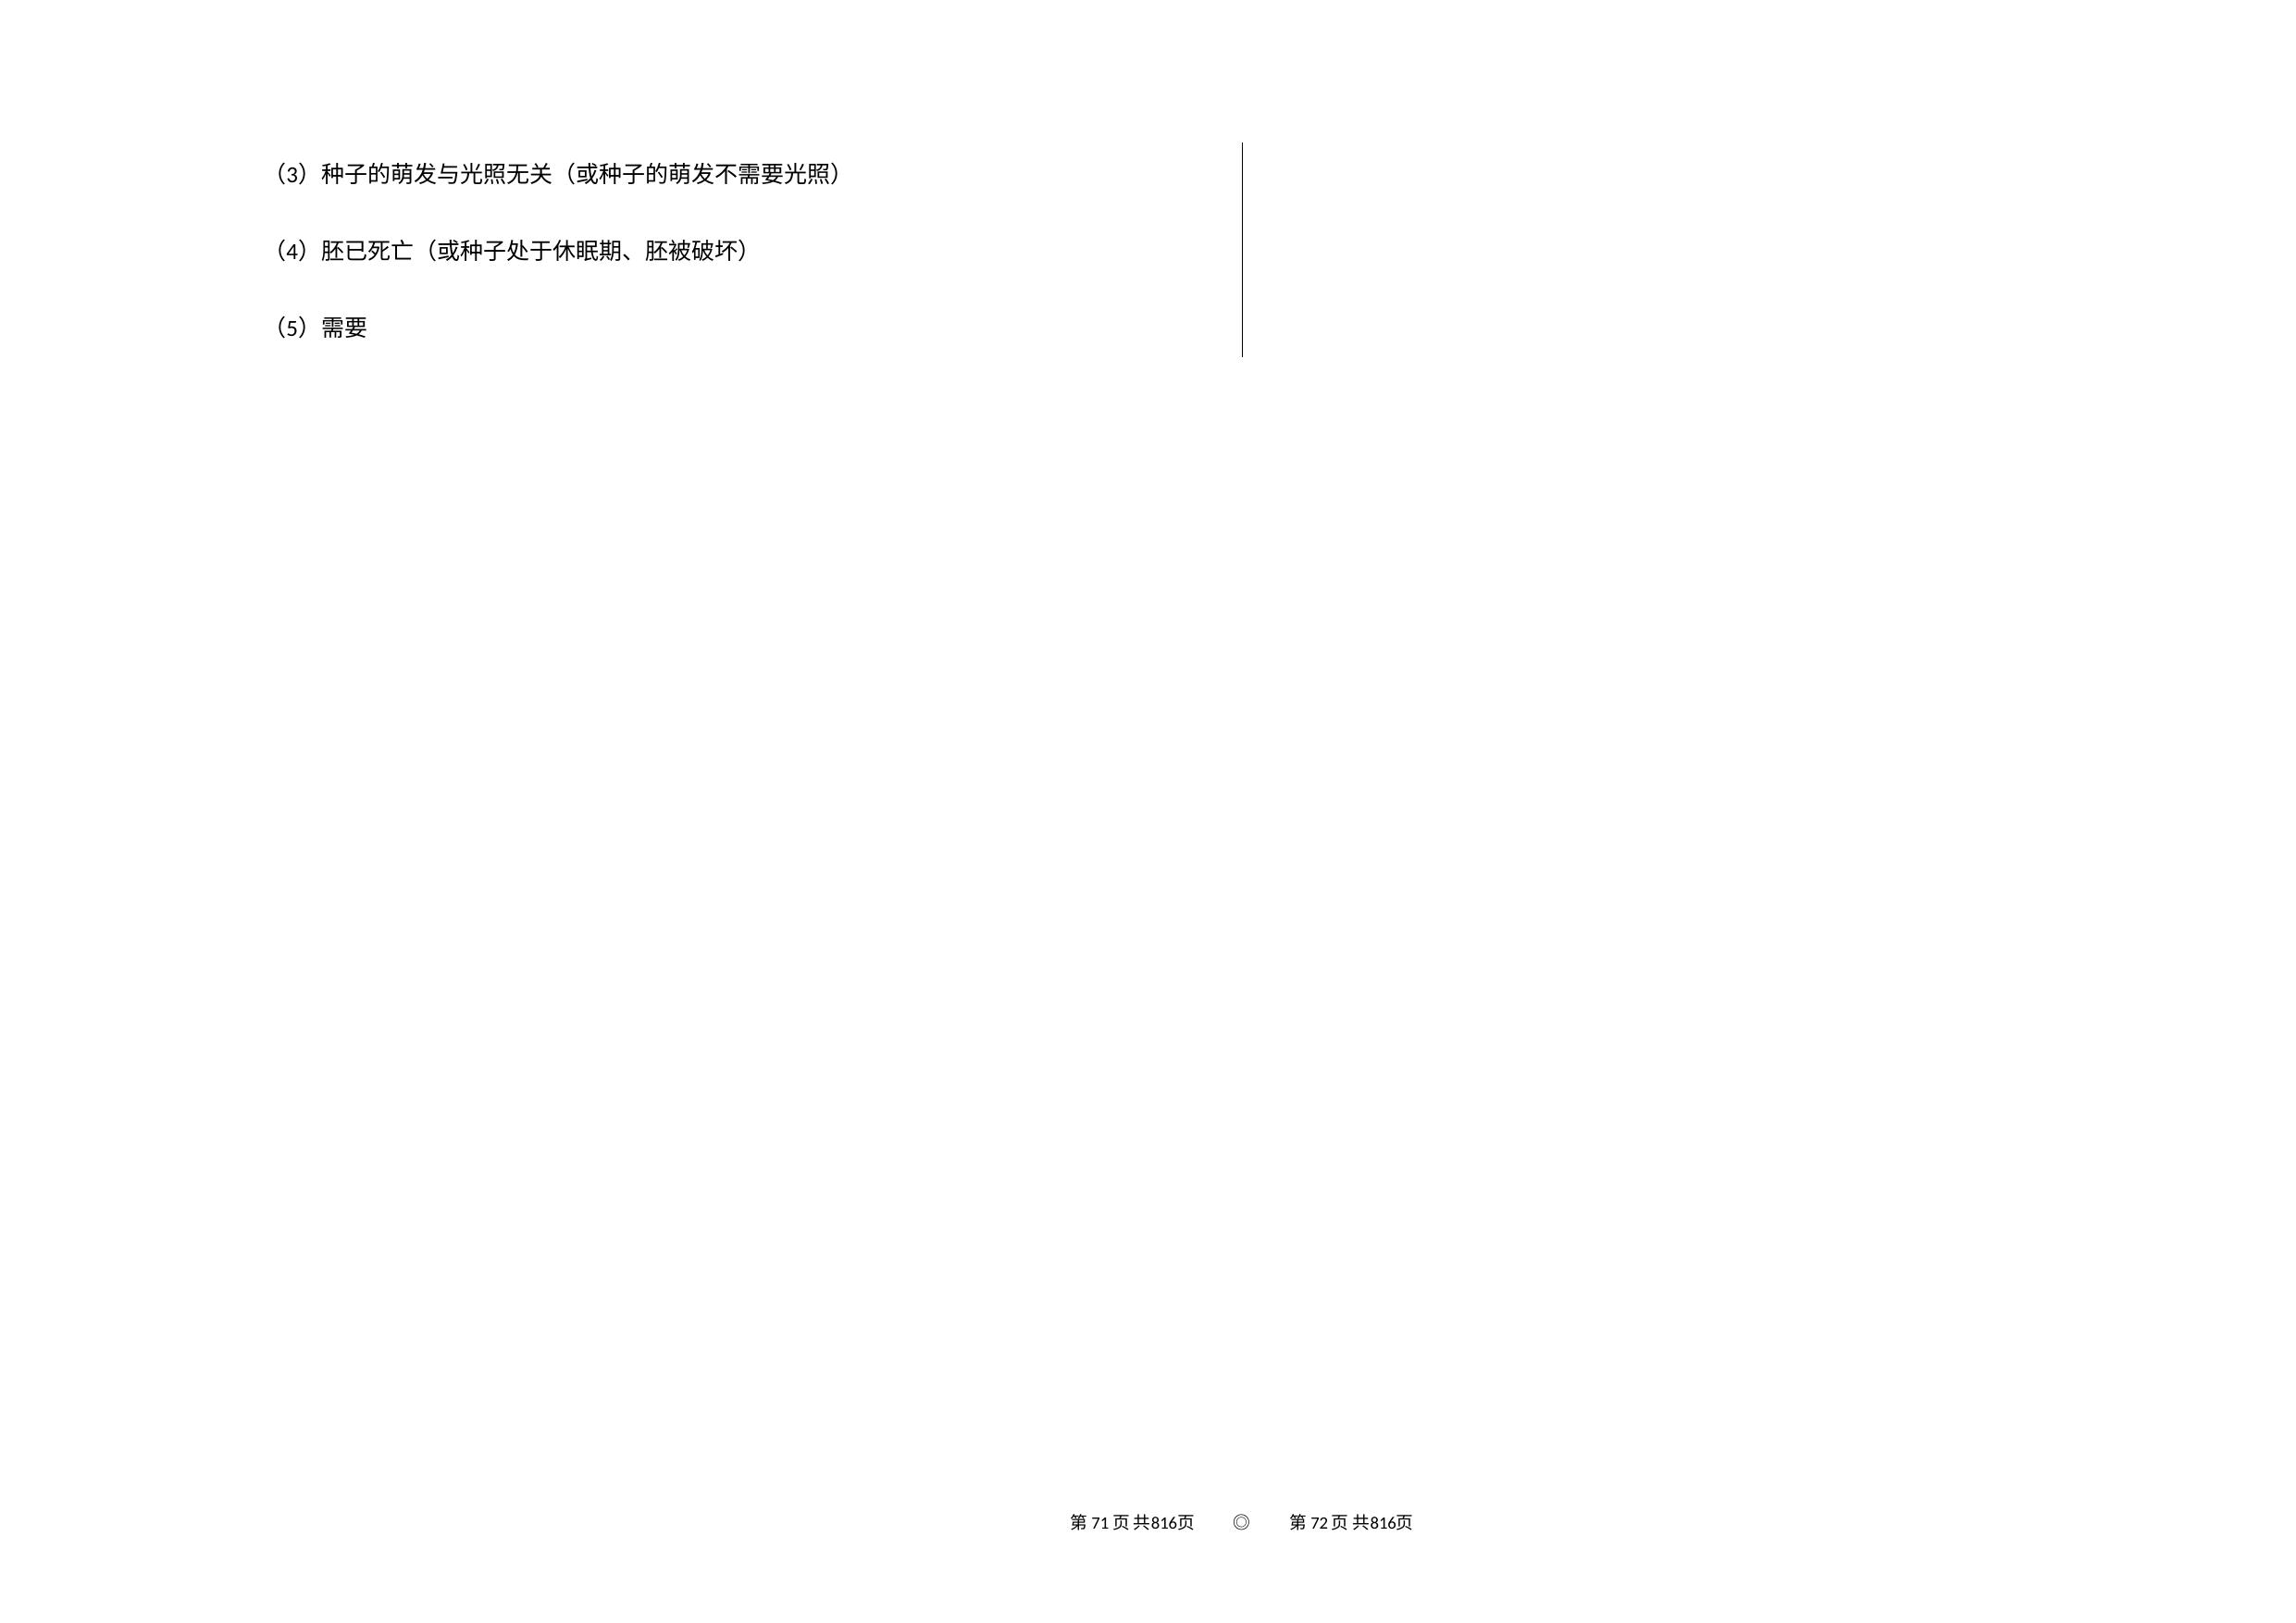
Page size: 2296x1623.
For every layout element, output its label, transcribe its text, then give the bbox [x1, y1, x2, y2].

text （4）胚已死亡（或种子处于休眠期、胚被破坏） [263, 219, 1222, 279]
text （3）种子的萌发与光照无关（或种子的萌发不需要光照） [263, 142, 1222, 203]
text （5）需要 [263, 296, 1222, 356]
